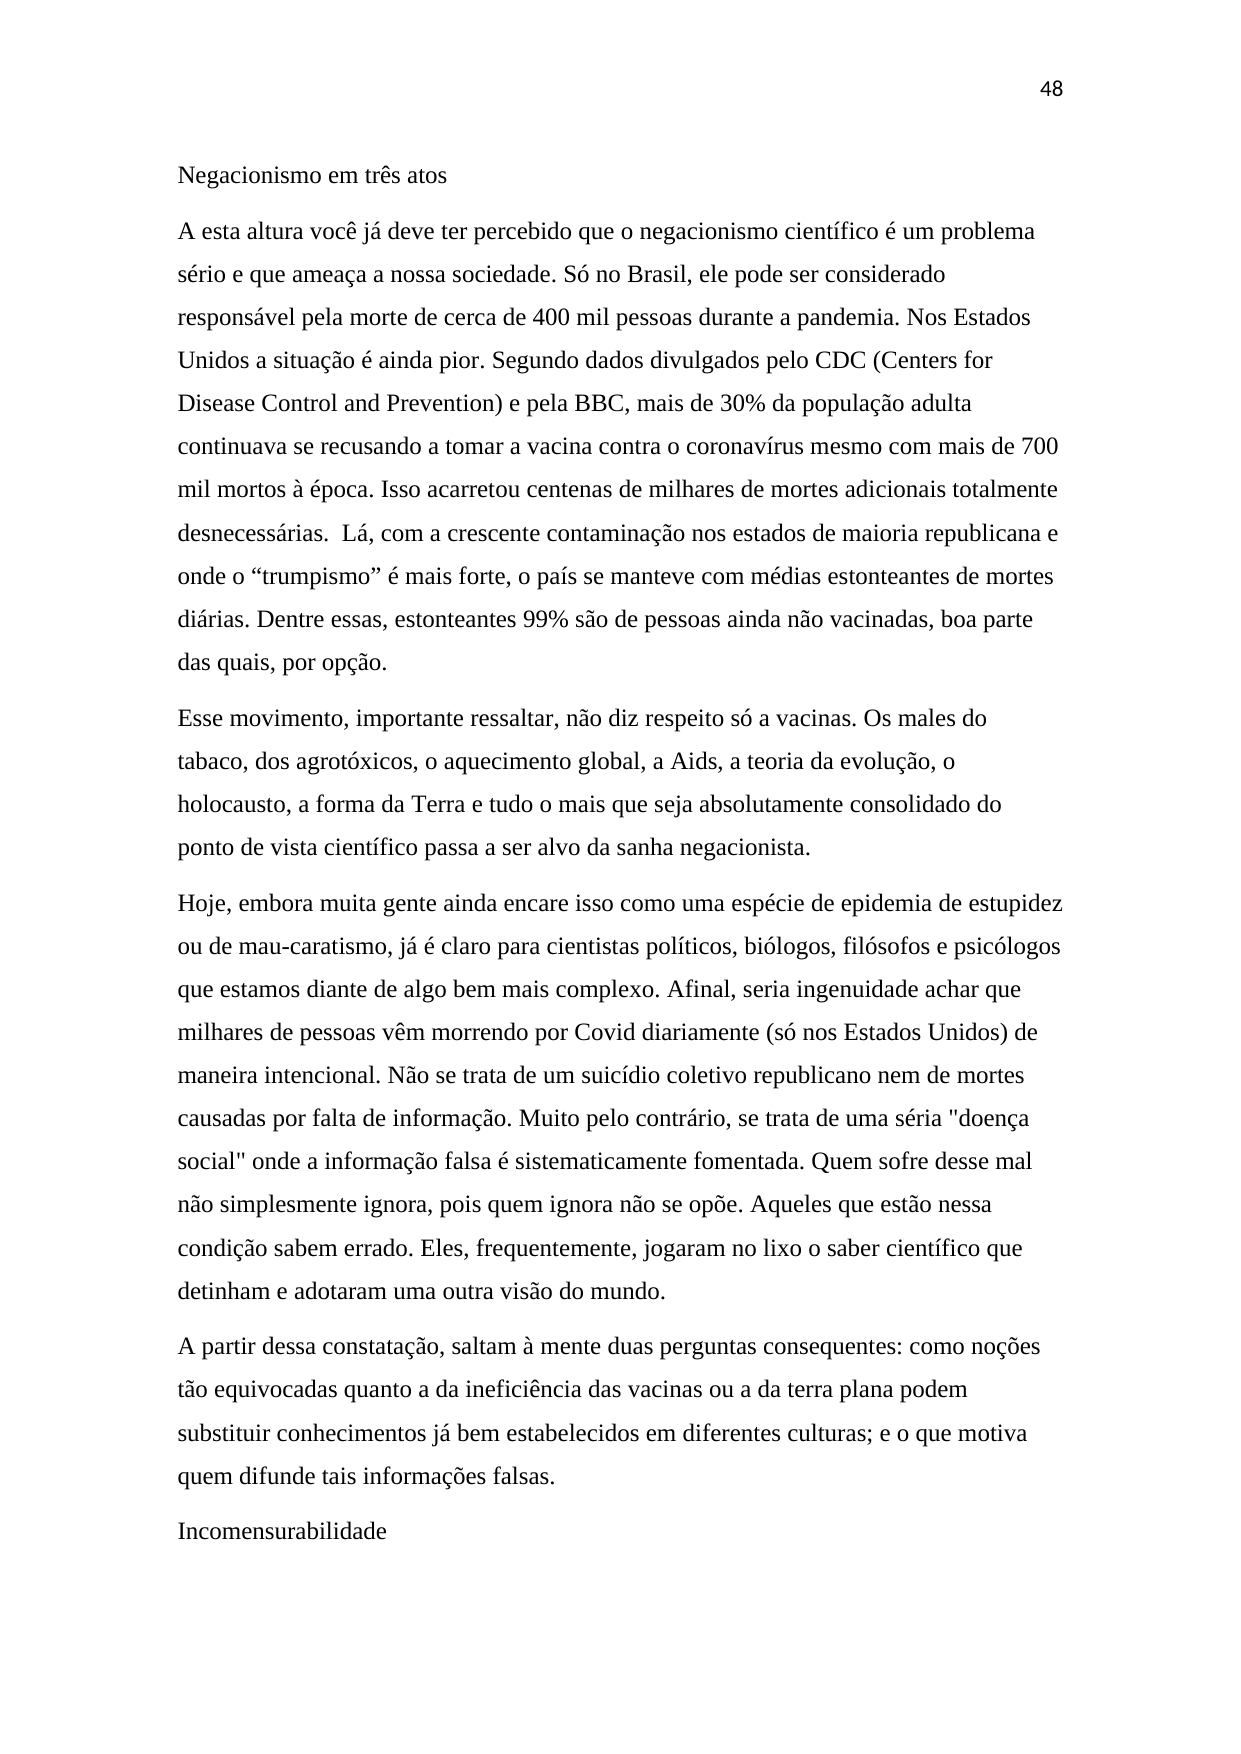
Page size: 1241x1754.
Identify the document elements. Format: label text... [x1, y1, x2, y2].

text Hoje, embora muita gente ainda encare isso como uma espécie de epidemia de estupidez ou de mau-caratismo, já é claro para cientistas políticos, biólogos, filósofos e psicólogos que estamos diante de algo bem mais complexo. Afinal, seria ingenuidade achar que milhares de pessoas vêm morrendo por Covid diariamente (só nos Estados Unidos) de maneira intencional. Não se trata de um suicídio coletivo republicano nem de mortes causadas por falta de informação. Muito pelo contrário, se trata de uma séria "doença social" onde a informação falsa é sistematicamente fomentada. Quem sofre desse mal não simplesmente ignora, pois quem ignora não se opõe. Aqueles que estão nessa condição sabem errado. Eles, frequentemente, jogaram no lixo o saber científico que detinham e adotaram uma outra visão do mundo. [177, 888, 1063, 1304]
text A esta altura você já deve ter percebido que o negacionismo científico é um problema sério e que ameaça a nossa sociedade. Só no Brasil, ele pode ser considerado responsável pela morte de cerca de 400 mil pessoas durante a pandemia. Nos Estados Unidos a situação é ainda pior. Segundo dados divulgados pelo CDC (Centers for Disease Control and Prevention) e pela BBC, mais de 30% da população adulta continuava se recusando a tomar a vacina contra o coronavírus mesmo com mais de 700 mil mortos à época. Isso acarretou centenas de milhares de mortes adicionais totalmente desnecessárias. Lá, com a crescente contaminação nos estados de maioria republicana e onde o “trumpismo” é mais forte, o país se manteve com médias estonteantes de mortes diárias. Dentre essas, estonteantes 99% são de pessoas ainda não vacinadas, boa parte das quais, por opção. [177, 216, 1063, 676]
text Esse movimento, importante ressaltar, não diz respeito só a vacinas. Os males do tabaco, dos agrotóxicos, o aquecimento global, a Aids, a teoria da evolução, o holocausto, a forma da Terra e tudo o mais que seja absolutamente consolidado do ponto de vista científico passa a ser alvo da sanha negacionista. [177, 703, 1063, 861]
text Negacionismo em três atos [177, 160, 1063, 189]
text Incomensurabilidade [177, 1516, 1063, 1545]
text A partir dessa constatação, saltam à mente duas perguntas consequentes: como noções tão equivocadas quanto a da ineficiência das vacinas ou a da terra plana podem substituir conhecimentos já bem estabelecidos em diferentes culturas; e o que motiva quem difunde tais informações falsas. [177, 1331, 1063, 1489]
